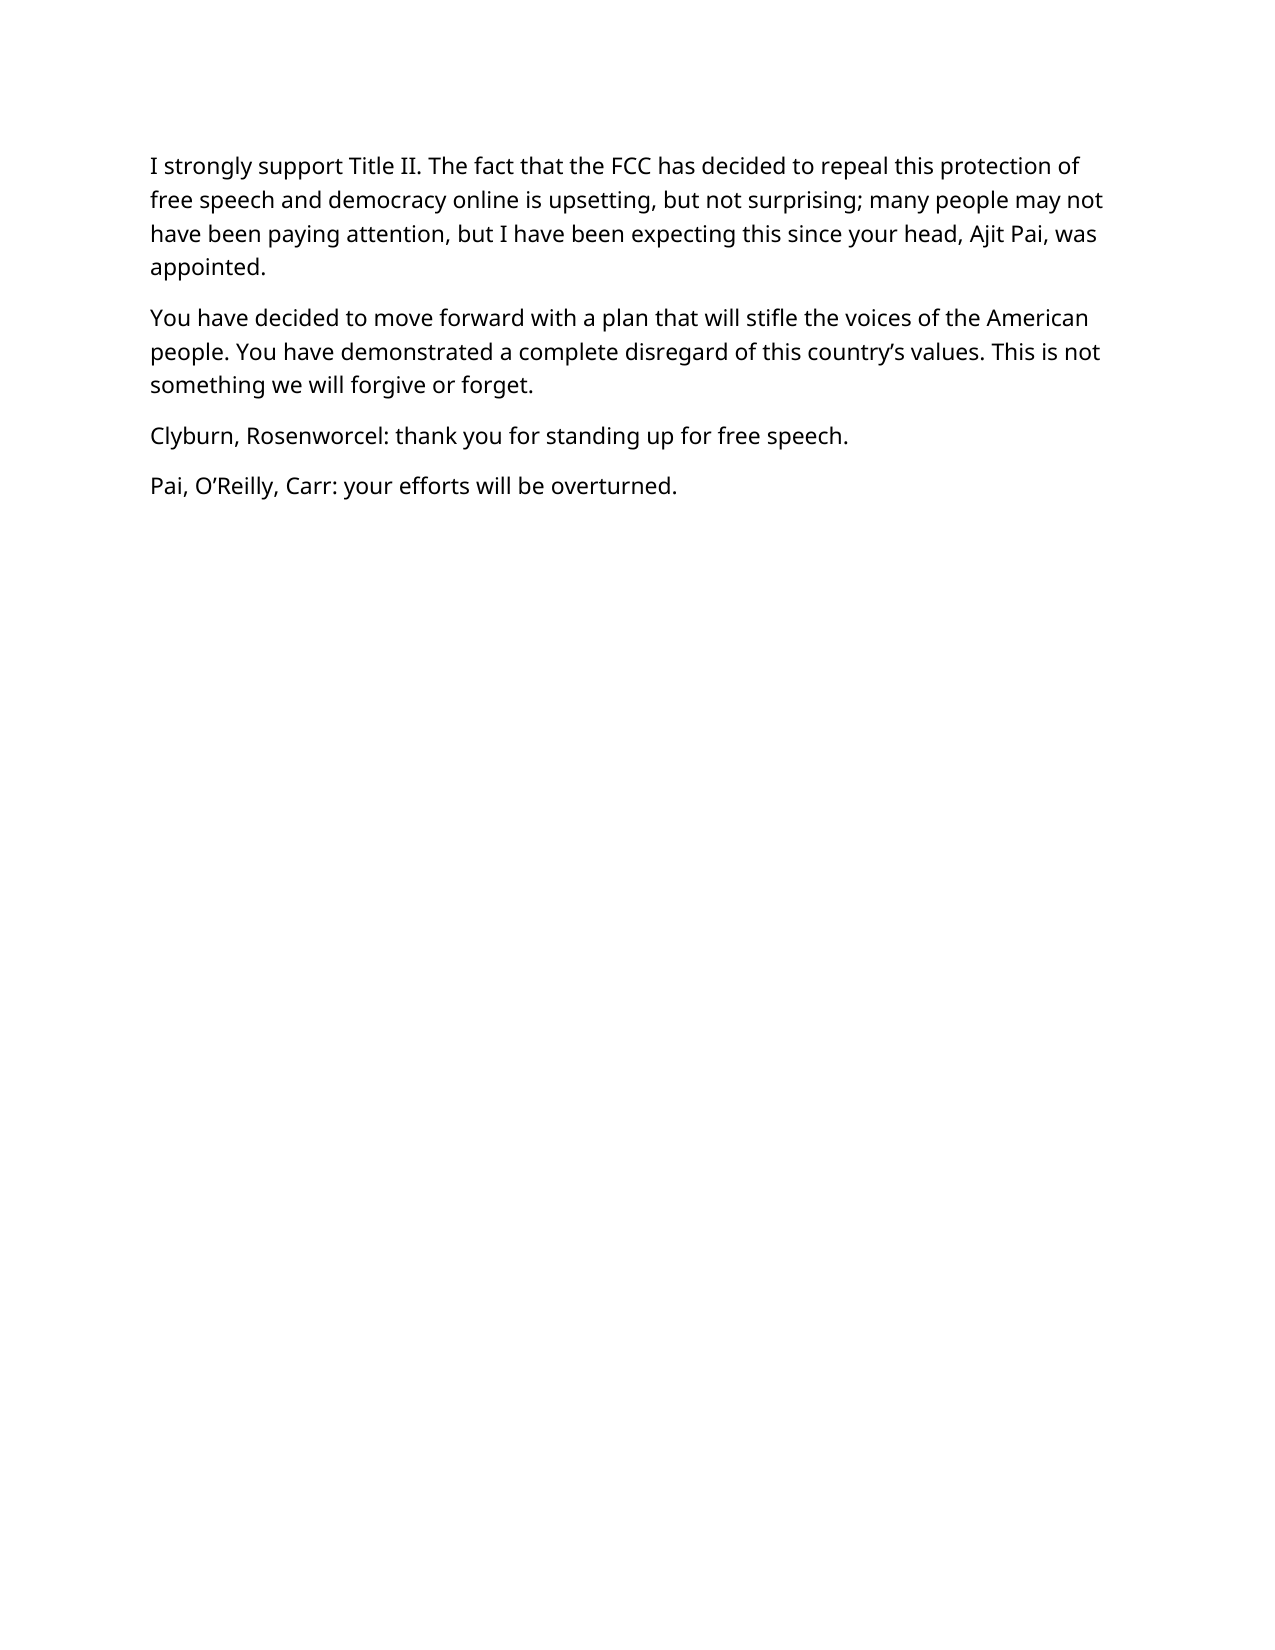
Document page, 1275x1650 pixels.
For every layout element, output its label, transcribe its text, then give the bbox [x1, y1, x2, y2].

text You have decided to move forward with a plan that will stifle the voices of the American people. You have demonstrated a complete disregard of this country’s values. This is not something we will forgive or forget. [150, 302, 1125, 400]
text I strongly support Title II. The fact that the FCC has decided to repeal this protection of free speech and democracy online is upsetting, but not surprising; many people may not have been paying attention, but I have been expecting this since your head, Ajit Pai, was appointed. [150, 150, 1125, 282]
text Pai, O’Reilly, Carr: your efforts will be overturned. [150, 470, 1125, 501]
text Clyburn, Rosenworcel: thank you for standing up for free speech. [150, 419, 1125, 451]
